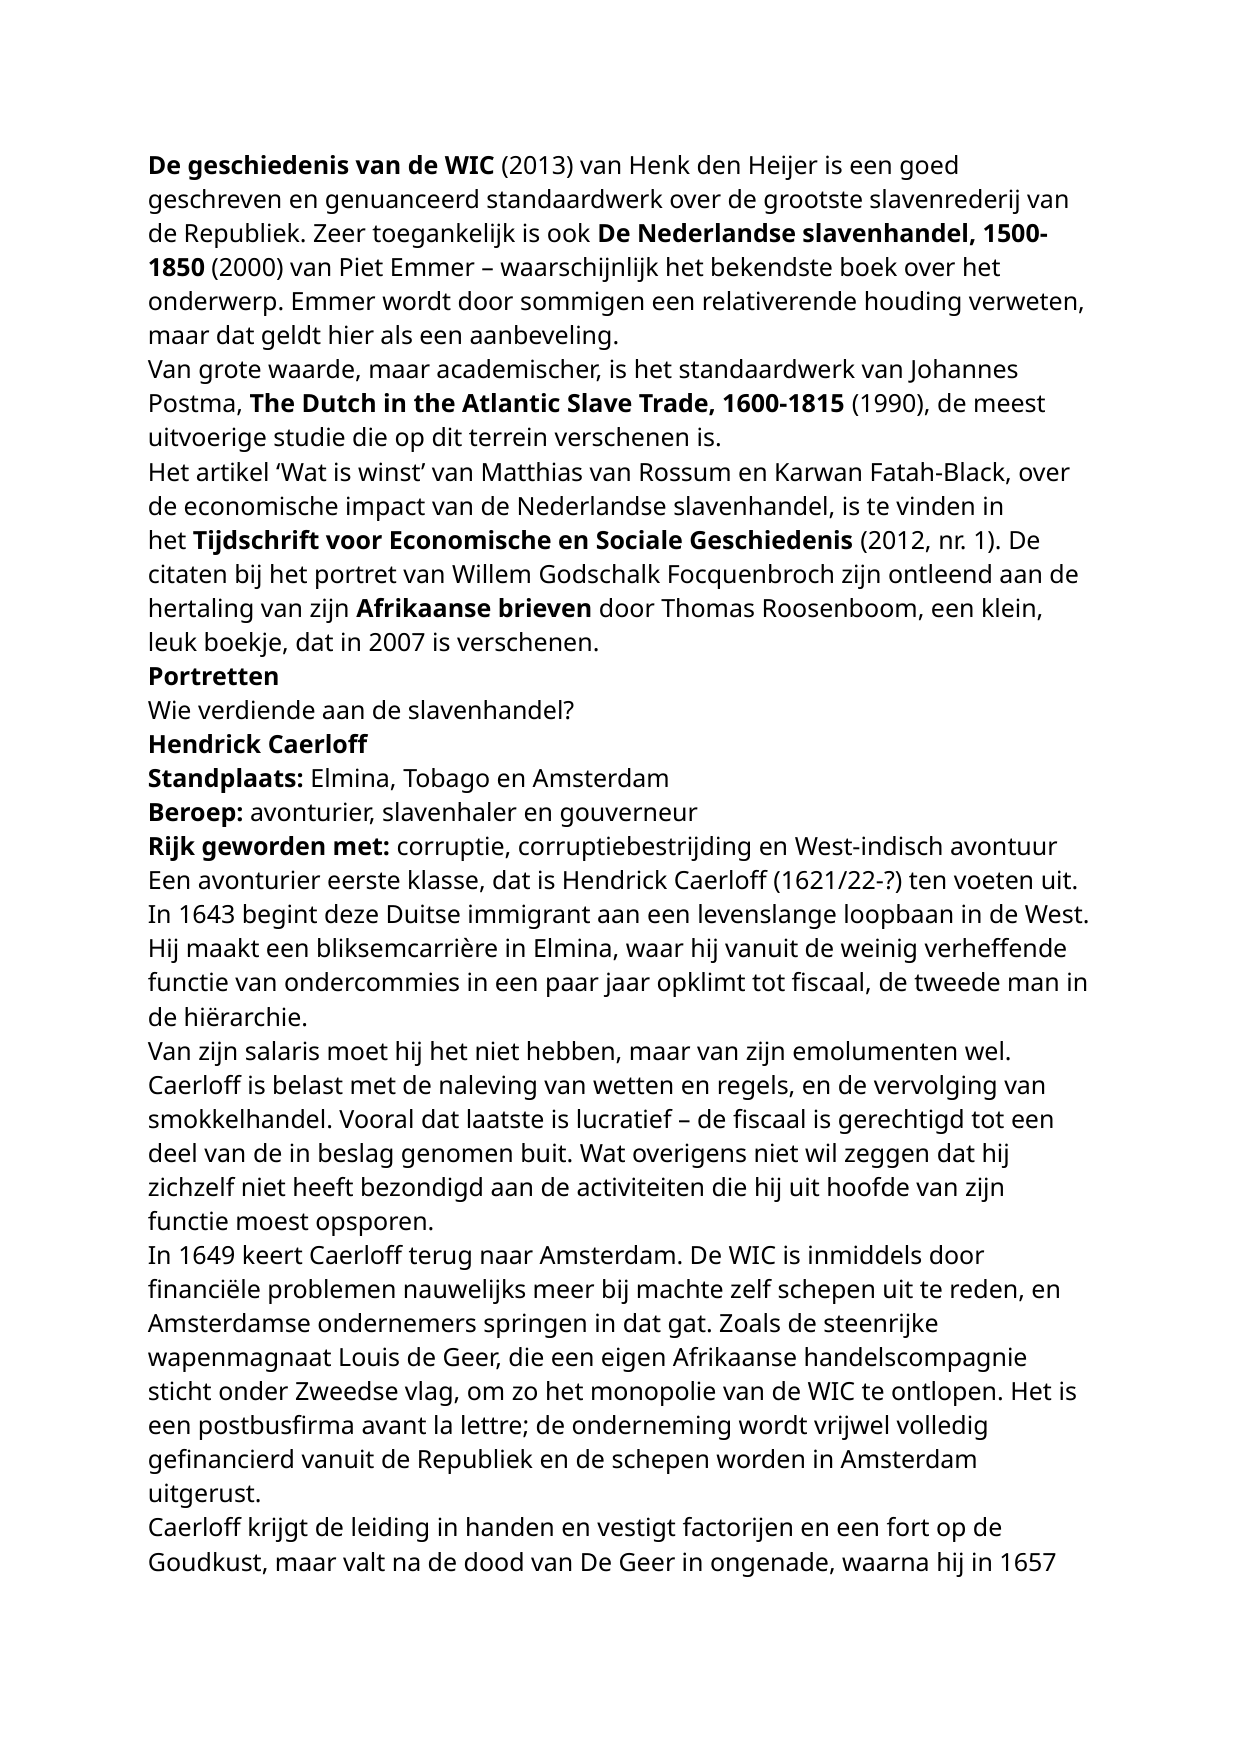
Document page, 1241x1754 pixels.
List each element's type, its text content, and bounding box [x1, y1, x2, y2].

text Van zijn salaris moet hij het niet hebben, maar van zijn emolumenten wel. Caerloff is belast met de naleving van wetten en regels, en de vervolging van smokkelhandel. Vooral dat laatste is lucratief – de fiscaal is gerechtigd tot een deel van de in beslag genomen buit. Wat overigens niet wil zeggen dat hij zichzelf niet heeft bezondigd aan de activiteiten die hij uit hoofde van zijn functie moest opsporen. [148, 1033, 1093, 1238]
text In 1649 keert Caerloff terug naar Amsterdam. De WIC is inmiddels door financiële problemen nauwelijks meer bij machte zelf schepen uit te reden, en Amsterdamse ondernemers springen in dat gat. Zoals de steenrijke wapenmagnaat Louis de Geer, die een eigen Afrikaanse handelscompagnie sticht onder Zweedse vlag, om zo het monopolie van de WIC te ontlopen. Het is een postbusfirma avant la lettre; de onderneming wordt vrijwel volledig gefinancierd vanuit de Republiek en de schepen worden in Amsterdam uitgerust. [148, 1238, 1093, 1510]
text Van grote waarde, maar academischer, is het standaardwerk van Johannes Postma, The Dutch in the Atlantic Slave Trade, 1600-1815 (1990), de meest uitvoerige studie die op dit terrein verschenen is. [148, 352, 1093, 454]
text Een avonturier eerste klasse, dat is Hendrick Caerloff (1621/22-?) ten voeten uit. In 1643 begint deze Duitse immigrant aan een levenslange loopbaan in de West. Hij maakt een bliksemcarrière in Elmina, waar hij vanuit de weinig verheffende functie van ondercommies in een paar jaar opklimt tot fiscaal, de tweede man in de hiërarchie. [148, 863, 1093, 1033]
text Wie verdiende aan de slavenhandel? [148, 693, 1093, 727]
text Portretten [148, 658, 1093, 693]
text Beroep: avonturier, slavenhaler en gouverneur [148, 795, 1093, 829]
text Standplaats: Elmina, Tobago en Amsterdam [148, 761, 1093, 795]
text Rijk geworden met: corruptie, corruptiebestrijding en West-indisch avontuur [148, 829, 1093, 863]
text De geschiedenis van de WIC (2013) van Henk den Heijer is een goed geschreven en genuanceerd standaardwerk over de grootste slavenrederij van de Republiek. Zeer toegankelijk is ook De Nederlandse slavenhandel, 1500-1850 (2000) van Piet Emmer – waarschijnlijk het bekendste boek over het onderwerp. Emmer wordt door sommigen een relativerende houding verweten, maar dat geldt hier als een aanbeveling. [148, 148, 1093, 352]
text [148, 1510, 1093, 1578]
text Hendrick Caerloff [148, 727, 1093, 761]
text Het artikel ‘Wat is winst’ van Matthias van Rossum en Karwan Fatah-Black, over de economische impact van de Nederlandse slavenhandel, is te vinden in het Tijdschrift voor Economische en Sociale Geschiedenis (2012, nr. 1). De citaten bij het portret van Willem Godschalk Focquenbroch zijn ontleend aan de hertaling van zijn Afrikaanse brieven door Thomas Roosenboom, een klein, leuk boekje, dat in 2007 is verschenen. [148, 454, 1093, 658]
